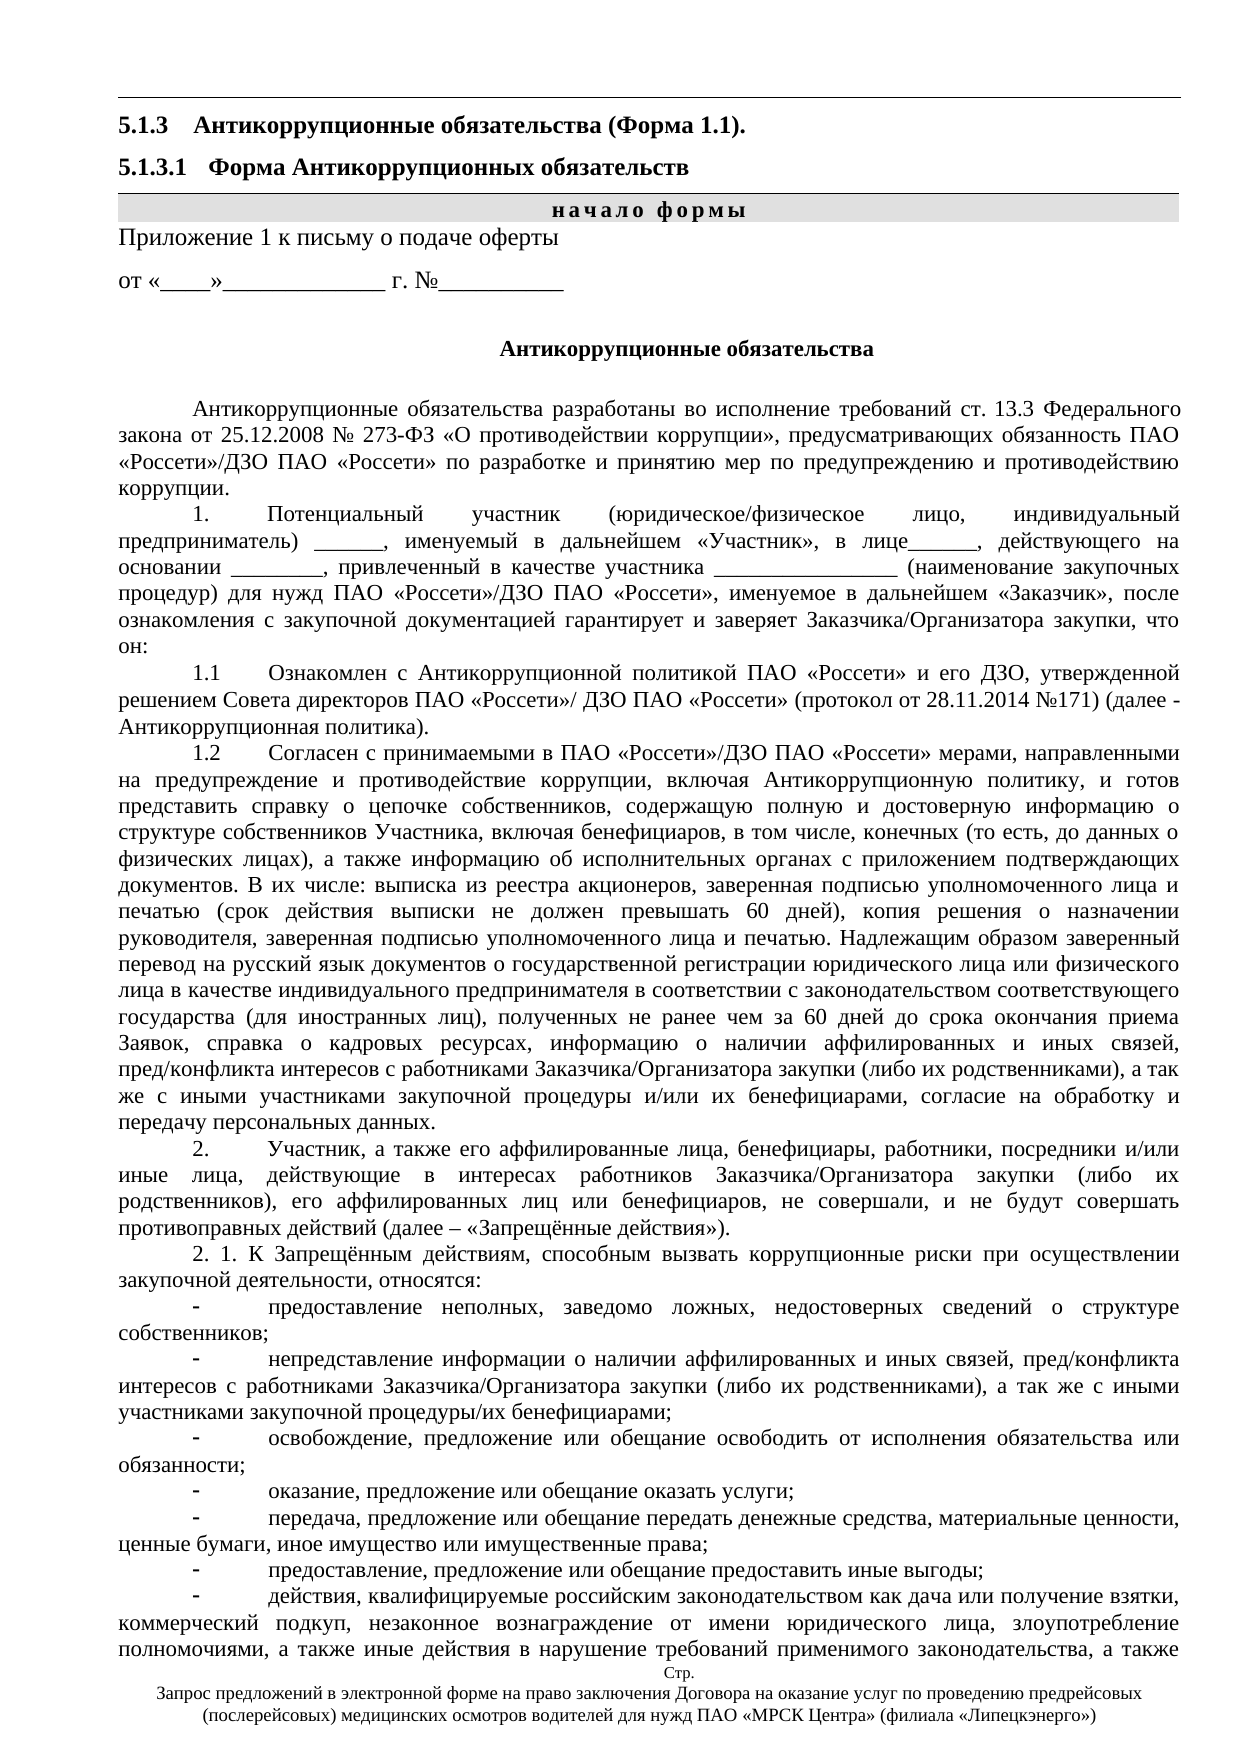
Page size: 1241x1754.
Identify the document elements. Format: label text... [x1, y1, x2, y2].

text от «____»_____________ г. №__________ [118, 266, 1181, 294]
subtitle Форма Антикоррупционных обязательств [118, 152, 1181, 181]
list передача, предложение или обещание передать денежные средства, материальные ценности, ценные бумаги, иное имущество или имущественные права; [118, 1503, 1181, 1556]
list Участник, а также его аффилированные лица, бенефициары, работники, посредники и/или иные лица, действующие в интересах работников Заказчика/Организатора закупки (либо их родственников), его аффилированных лиц или бенефициаров, не совершали, и не будут совершать противоправных действий (далее – «Запрещённые действия»). [118, 1134, 1181, 1240]
subtitle Антикоррупционные обязательства (Форма 1.1). [118, 111, 1181, 139]
text 1.1 Ознакомлен с Антикоррупционной политикой ПАО «Россети» и его ДЗО, утвержденной решением Совета директоров ПАО «Россети»/ ДЗО ПАО «Россети» (протокол от 28.11.2014 №171) (далее - Антикоррупционная политика). [118, 658, 1181, 739]
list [118, 1583, 1181, 1662]
list предоставление, предложение или обещание предоставить иные выгоды; [118, 1556, 1181, 1583]
text Антикоррупционные обязательства разработаны во исполнение требований ст. 13.3 Федерального закона от 25.12.2008 № 273-ФЗ «О противодействии коррупции», предусматривающих обязанность ПАО «Россети»/ДЗО ПАО «Россети» по разработке и принятию мер по предупреждению и противодействию коррупции. [118, 395, 1181, 500]
list Согласен с принимаемыми в ПАО «Россети»/ДЗО ПАО «Россети» мерами, направленными на предупреждение и противодействие коррупции, включая Антикоррупционную политику, и готов представить справку о цепочке собственников, содержащую полную и достоверную информацию о структуре собственников Участника, включая бенефициаров, в том числе, конечных (то есть, до данных о физических лицах), а также информацию об исполнительных органах с приложением подтверждающих документов. В их числе: выписка из реестра акционеров, заверенная подписью уполномоченного лица и печатью (срок действия выписки не должен превышать 60 дней), копия решения о назначении руководителя, заверенная подписью уполномоченного лица и печатью. Надлежащим образом заверенный перевод на русский язык документов о государственной регистрации юридического лица или физического лица в качестве индивидуального предпринимателя в соответствии с законодательством соответствующего государства (для иностранных лиц), полученных не ранее чем за 60 дней до срока окончания приема Заявок, справка о кадровых ресурсах, информацию о наличии аффилированных и иных связей, пред/конфликта интересов с работниками Заказчика/Организатора закупки (либо их родственниками), а так же с иными участниками закупочной процедуры и/или их бенефициарами, согласие на обработку и передачу персональных данных. [118, 739, 1181, 1134]
text Антикоррупционные обязательства [118, 335, 1181, 361]
text 2. 1. К Запрещённым действиям, способным вызвать коррупционные риски при осуществлении закупочной деятельности, относятся: [118, 1240, 1181, 1293]
list освобождение, предложение или обещание освободить от исполнения обязательства или обязанности; [118, 1424, 1181, 1477]
text начало формы [118, 194, 1179, 222]
list оказание, предложение или обещание оказать услуги; [118, 1477, 1181, 1503]
text Приложение 1 к письму о подаче оферты [118, 222, 1181, 251]
list непредставление информации о наличии аффилированных и иных связей, пред/конфликта интересов с работниками Заказчика/Организатора закупки (либо их родственниками), а так же с иными участниками закупочной процедуры/их бенефициарами; [118, 1345, 1181, 1424]
list Потенциальный участник (юридическое/физическое лицо, индивидуальный предприниматель) ______, именуемый в дальнейшем «Участник», в лице______, действующего на основании ________, привлеченный в качестве участника ________________ (наименование закупочных процедур) для нужд ПАО «Россети»/ДЗО ПАО «Россети», именуемое в дальнейшем «Заказчик», после ознакомления с закупочной документацией гарантирует и заверяет Заказчика/Организатора закупки, что он: [118, 500, 1181, 658]
list предоставление неполных, заведомо ложных, недостоверных сведений о структуре собственников; [118, 1293, 1181, 1345]
